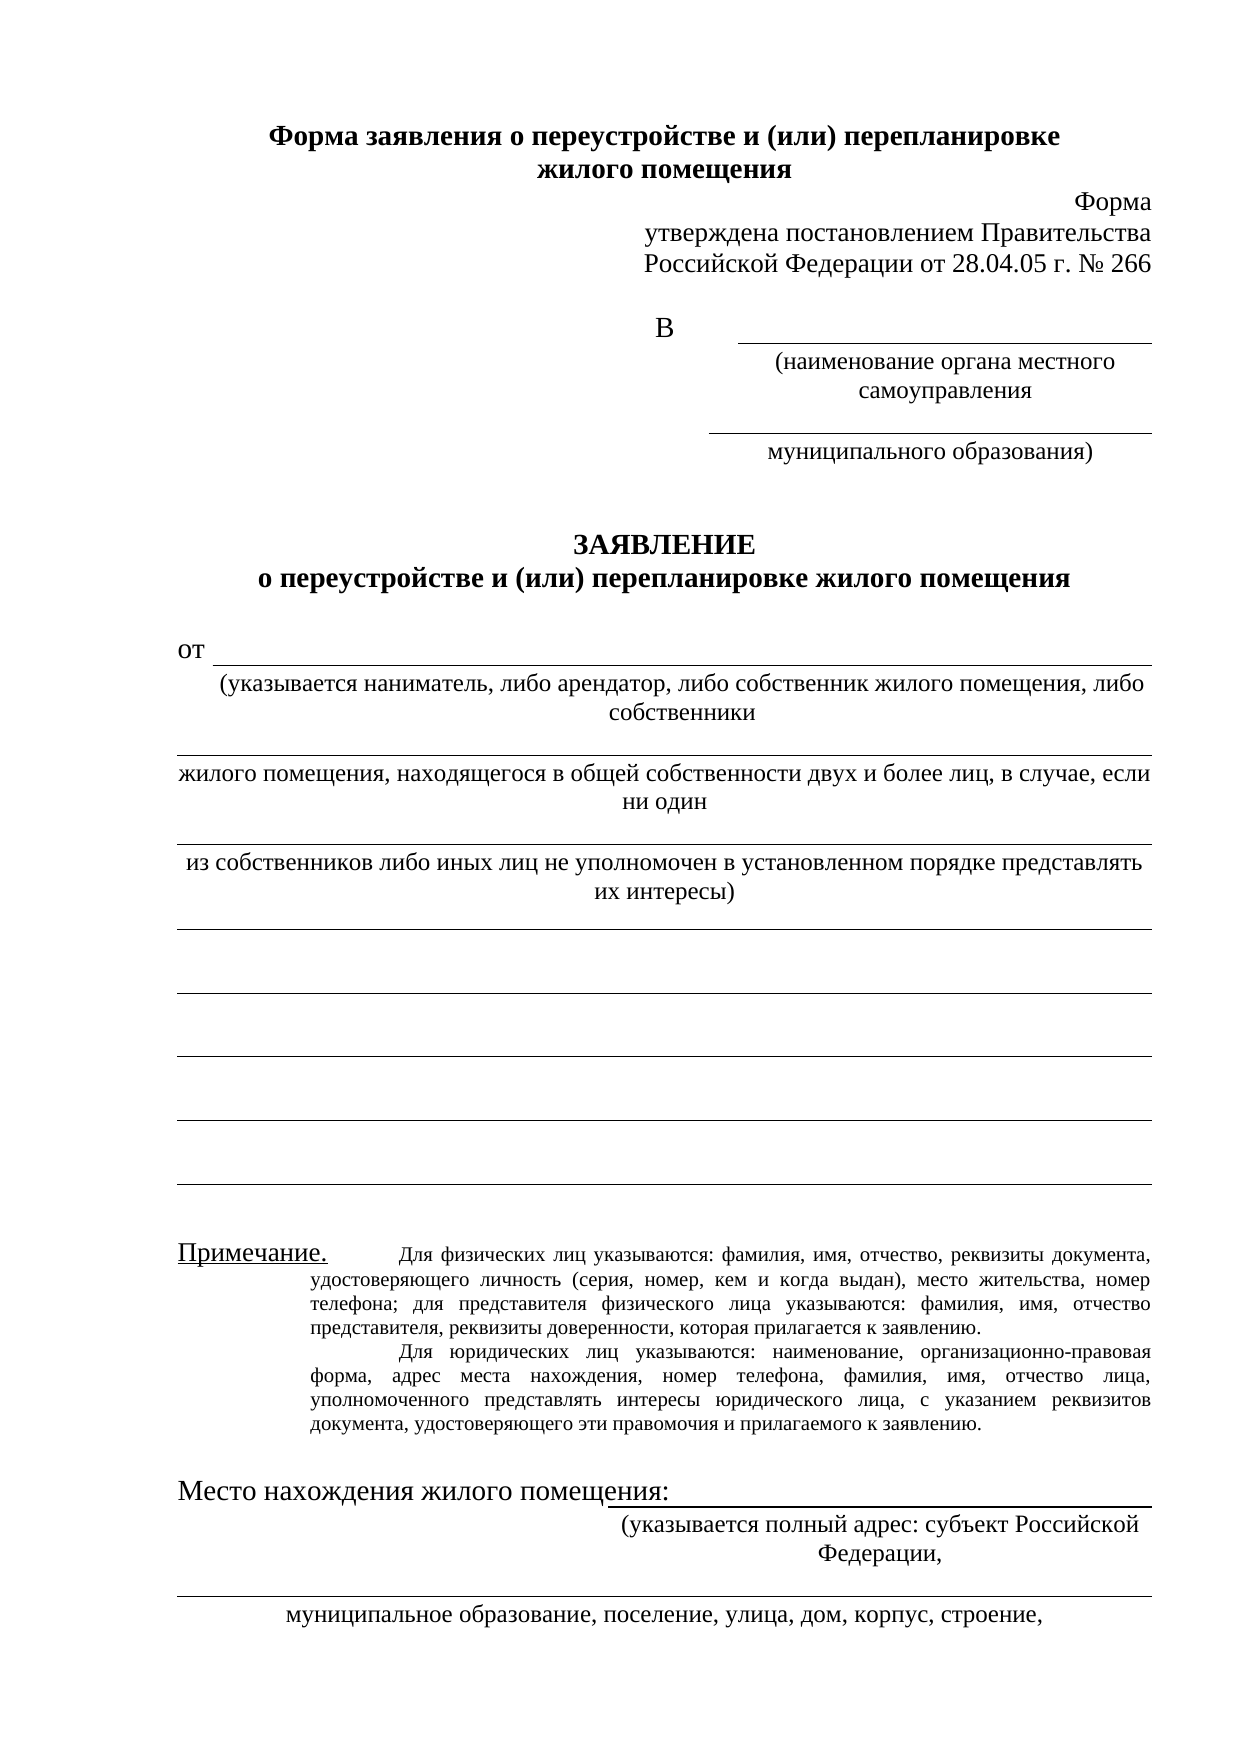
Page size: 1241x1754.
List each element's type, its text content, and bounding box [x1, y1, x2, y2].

text муниципального образования) [709, 434, 1152, 464]
text жилого помещения, находящегося в общей собственности двух и более лиц, в случае, если ни один [177, 756, 1152, 815]
text от [177, 632, 1152, 665]
text Примечание. Для физических лиц указываются: фамилия, имя, отчество, реквизиты документа, удостоверяющего личность (серия, номер, кем и когда выдан), место жительства, номер телефона; для представителя физического лица указываются: фамилия, имя, отчество представителя, реквизиты доверенности, которая прилагается к заявлению. [177, 1236, 1152, 1339]
text (указывается полный адрес: субъект Российской Федерации, [608, 1508, 1152, 1567]
text В [177, 310, 1152, 343]
text утверждена постановлением Правительства [177, 216, 1152, 247]
text Российской Федерации от 28.04.05 г. № 266 [177, 247, 1152, 279]
text (наименование органа местного самоуправления [738, 344, 1152, 404]
text Форма [177, 185, 1152, 216]
text (указывается наниматель, либо арендатор, либо собственник жилого помещения, либо собственники [213, 666, 1152, 726]
text из собственников либо иных лиц не уполномочен в установленном порядке представлять их интересы) [177, 845, 1152, 904]
text муниципальное образование, поселение, улица, дом, корпус, строение, [177, 1597, 1152, 1628]
text Место нахождения жилого помещения: [177, 1473, 1152, 1506]
text Форма заявления о переустройстве и (или) перепланировке жилого помещения [177, 118, 1152, 185]
text заявление о переустройстве и (или) перепланировке жилого помещения [177, 527, 1152, 594]
text Для юридических лиц указываются: наименование, организационно-правовая форма, адрес места нахождения, номер телефона, фамилия, имя, отчество лица, уполномоченного представлять интересы юридического лица, с указанием реквизитов документа, удостоверяющего эти правомочия и прилагаемого к заявлению. [310, 1339, 1152, 1435]
